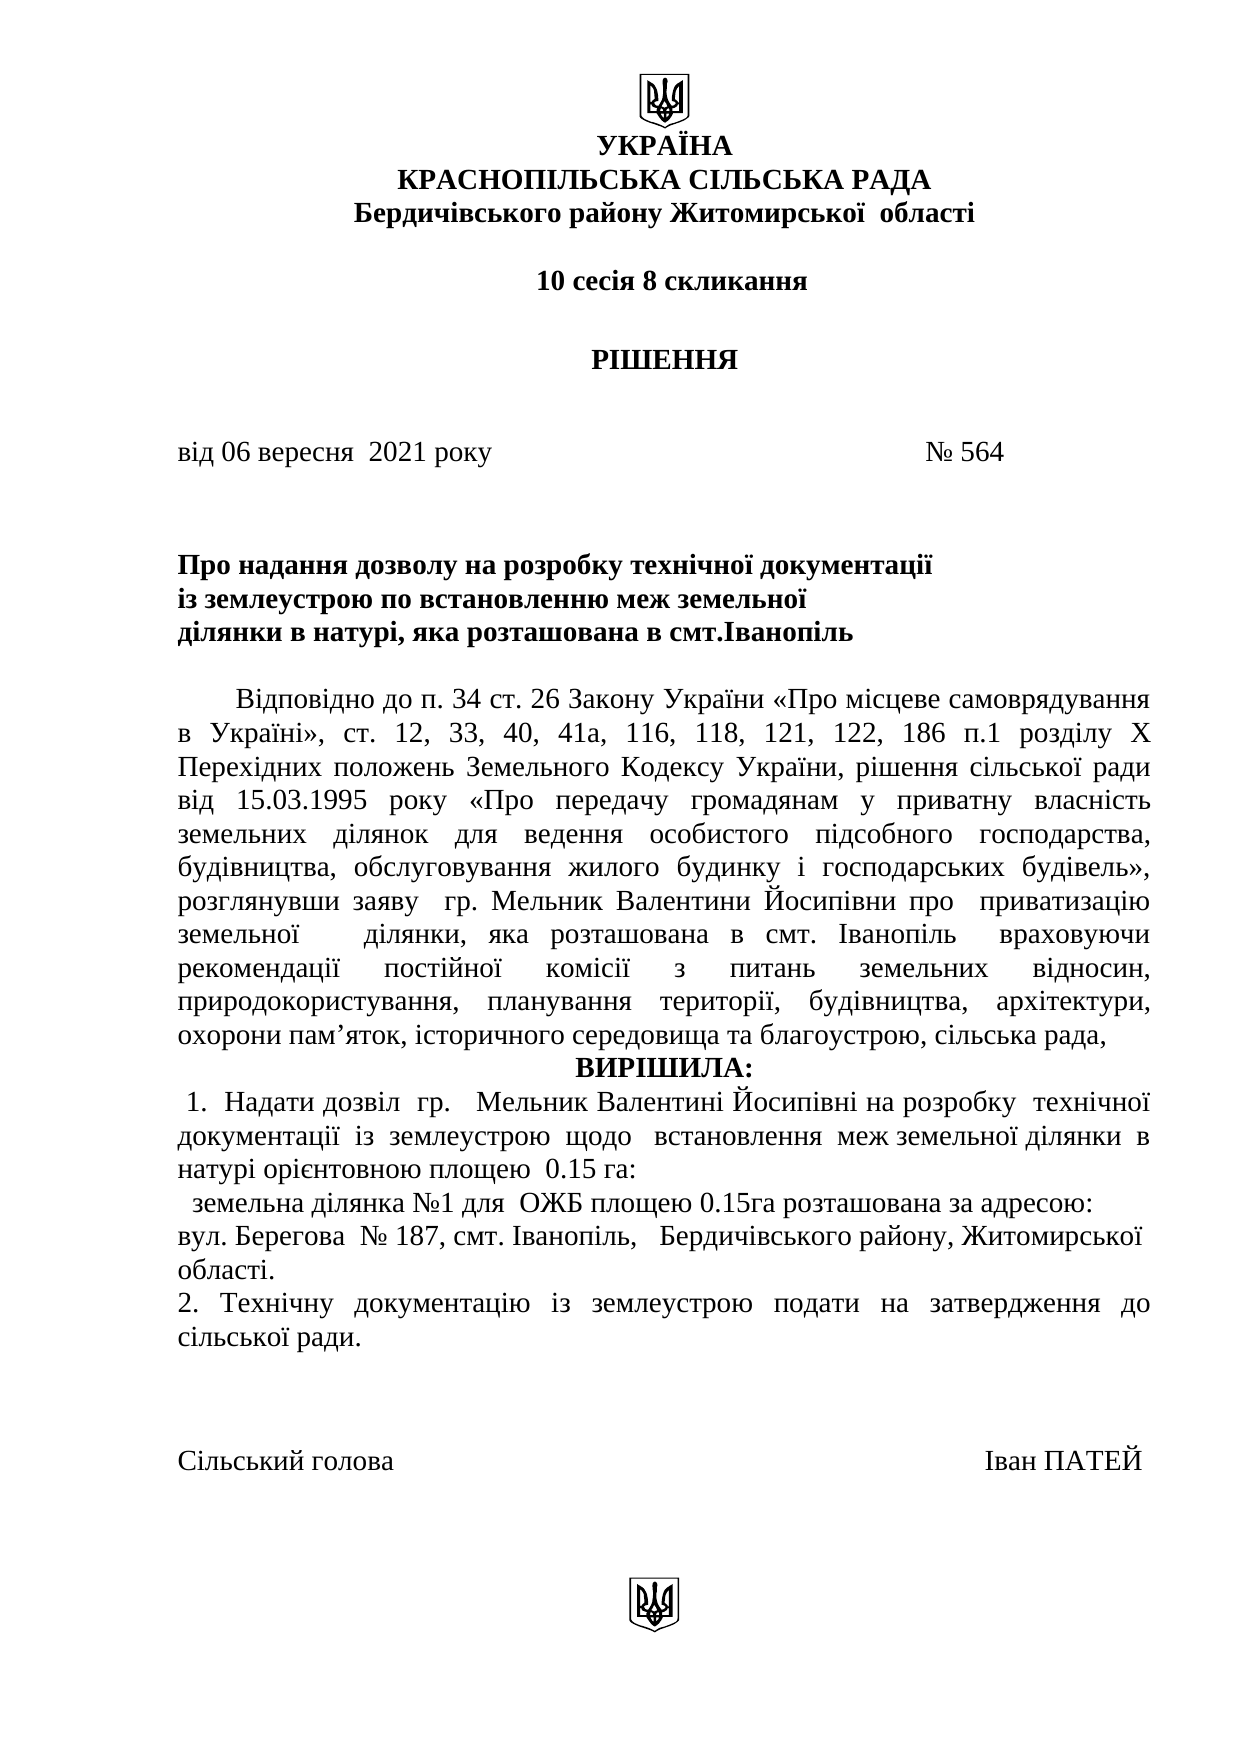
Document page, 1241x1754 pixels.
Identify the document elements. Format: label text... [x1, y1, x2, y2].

text 10 сесія 8 скликання [177, 263, 1152, 296]
text 2. Технічну документацію із землеустрою подати на затвердження до сільської ради. [177, 1285, 1152, 1352]
text РІШЕННЯ [177, 342, 1152, 376]
text ділянки в натурі, яка розташована в смт.Іванопіль [177, 614, 1152, 648]
text 1. Надати дозвіл гр. Мельник Валентині Йосипівні на розробку технічної документації із землеустрою щодо встановлення меж земельної ділянки в натурі орієнтовною площею 0.15 га: [177, 1084, 1152, 1185]
text ВИРІШИЛА: [177, 1051, 1152, 1084]
text земельна ділянка №1 для ОЖБ площею 0.15га розташована за адресою: вул. Берегова № 187, смт. Іванопіль, Бердичівського району, Житомирської області. [177, 1185, 1152, 1285]
text Сільський голова Іван ПАТЕЙ [177, 1415, 1152, 1477]
text Про надання дозволу на розробку технічної документації [177, 547, 1152, 581]
text із землеустрою по встановленню меж земельної [177, 581, 1152, 614]
text КРАСНОПІЛЬСЬКА СІЛЬСЬКА РАДА [177, 162, 1152, 196]
text Бердичівського району Житомирської області [177, 196, 1152, 229]
text УКРАЇНА [177, 128, 1152, 162]
text від 06 вересня 2021 року № 564 [177, 434, 1152, 468]
text Відповідно до п. 34 ст. 26 Закону України «Про місцеве самоврядування в Україні», ст. 12, 33, 40, 41а, 116, 118, 121, 122, 186 п.1 розділу Х Перехідних положень Земельного Кодексу України, рішення сільської ради від 15.03.1995 року «Про передачу громадянам у приватну власність земельних ділянок для ведення особистого підсобного господарства, будівництва, обслуговування жилого будинку і господарських будівель», розглянувши заяву гр. Мельник Валентини Йосипівни про приватизацію земельної ділянки, яка розташована в смт. Іванопіль враховуючи рекомендації постійної комісії з питань земельних відносин, природокористування, планування території, будівництва, архітектури, охорони пам’яток, історичного середовища та благоустрою, сільська рада, [177, 682, 1152, 1051]
